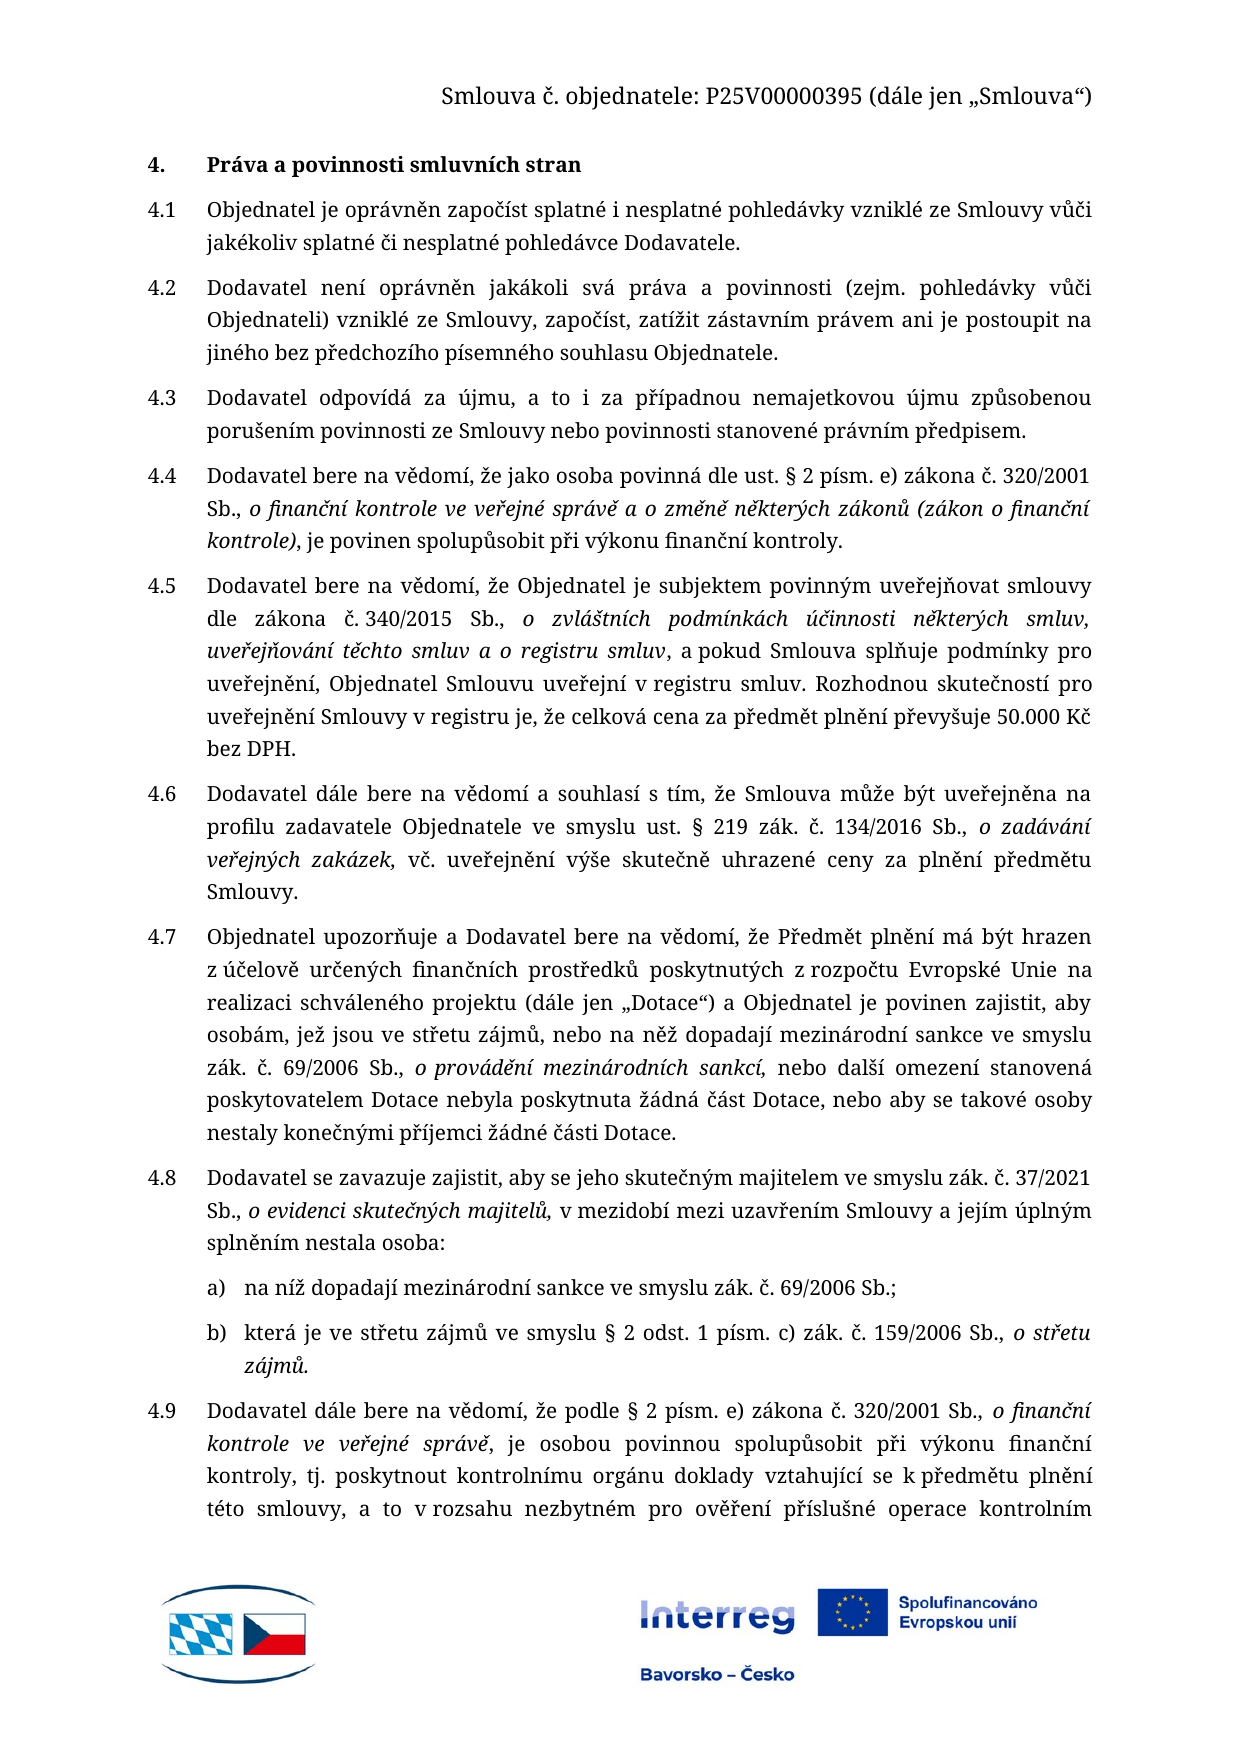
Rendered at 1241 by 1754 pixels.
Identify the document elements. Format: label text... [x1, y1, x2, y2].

list která je ve střetu zájmů ve smyslu § 2 odst. 1 písm. c) zák. č. 159/2006 Sb., o střetu zájmů. [207, 1318, 1093, 1379]
list Práva a povinnosti smluvních stran [148, 150, 1093, 179]
list Dodavatel se zavazuje zajistit, aby se jeho skutečným majitelem ve smyslu zák. č. 37/2021 Sb., o evidenci skutečných majitelů, v mezidobí mezi uzavřením Smlouvy a jejím úplným splněním nestala osoba: [148, 1163, 1093, 1257]
list Dodavatel odpovídá za újmu, a to i za případnou nemajetkovou újmu způsobenou porušením povinnosti ze Smlouvy nebo povinnosti stanovené právním předpisem. [148, 383, 1093, 444]
picture [147, 1554, 1093, 1725]
list Dodavatel bere na vědomí, že jako osoba povinná dle ust. § 2 písm. e) zákona č. 320/2001 Sb., o finanční kontrole ve veřejné správě a o změně některých zákonů (zákon o finanční kontrole), je povinen spolupůsobit při výkonu finanční kontroly. [148, 461, 1093, 555]
list Dodavatel dále bere na vědomí a souhlasí s tím, že Smlouva může být uveřejněna na profilu zadavatele Objednatele ve smyslu ust. § 219 zák. č. 134/2016 Sb., o zadávání veřejných zakázek, vč. uveřejnění výše skutečně uhrazené ceny za plnění předmětu Smlouvy. [148, 779, 1093, 906]
list Dodavatel bere na vědomí, že Objednatel je subjektem povinným uveřejňovat smlouvy dle zákona č. 340/2015 Sb., o zvláštních podmínkách účinnosti některých smluv, uveřejňování těchto smluv a o registru smluv, a pokud Smlouva splňuje podmínky pro uveřejnění, Objednatel Smlouvu uveřejní v registru smluv. Rozhodnou skutečností pro uveřejnění Smlouvy v registru je, že celková cena za předmět plnění převyšuje 50.000 Kč bez DPH. [148, 571, 1093, 763]
list na níž dopadají mezinárodní sankce ve smyslu zák. č. 69/2006 Sb.; [207, 1273, 1093, 1302]
list Dodavatel není oprávněn jakákoli svá práva a povinnosti (zejm. pohledávky vůči Objednateli) vzniklé ze Smlouvy, započíst, zatížit zástavním právem ani je postoupit na jiného bez předchozího písemného souhlasu Objednatele. [148, 273, 1093, 367]
list Objednatel upozorňuje a Dodavatel bere na vědomí, že Předmět plnění má být hrazen z účelově určených finančních prostředků poskytnutých z rozpočtu Evropské Unie na realizaci schváleného projektu (dále jen „Dotace“) a Objednatel je povinen zajistit, aby osobám, jež jsou ve střetu zájmů, nebo na něž dopadají mezinárodní sankce ve smyslu zák. č. 69/2006 Sb., o provádění mezinárodních sankcí, nebo další omezení stanovená poskytovatelem Dotace nebyla poskytnuta žádná část Dotace, nebo aby se takové osoby nestaly konečnými příjemci žádné části Dotace. [148, 922, 1093, 1146]
list Objednatel je oprávněn započíst splatné i nesplatné pohledávky vzniklé ze Smlouvy vůči jakékoliv splatné či nesplatné pohledávce Dodavatele. [148, 195, 1093, 256]
